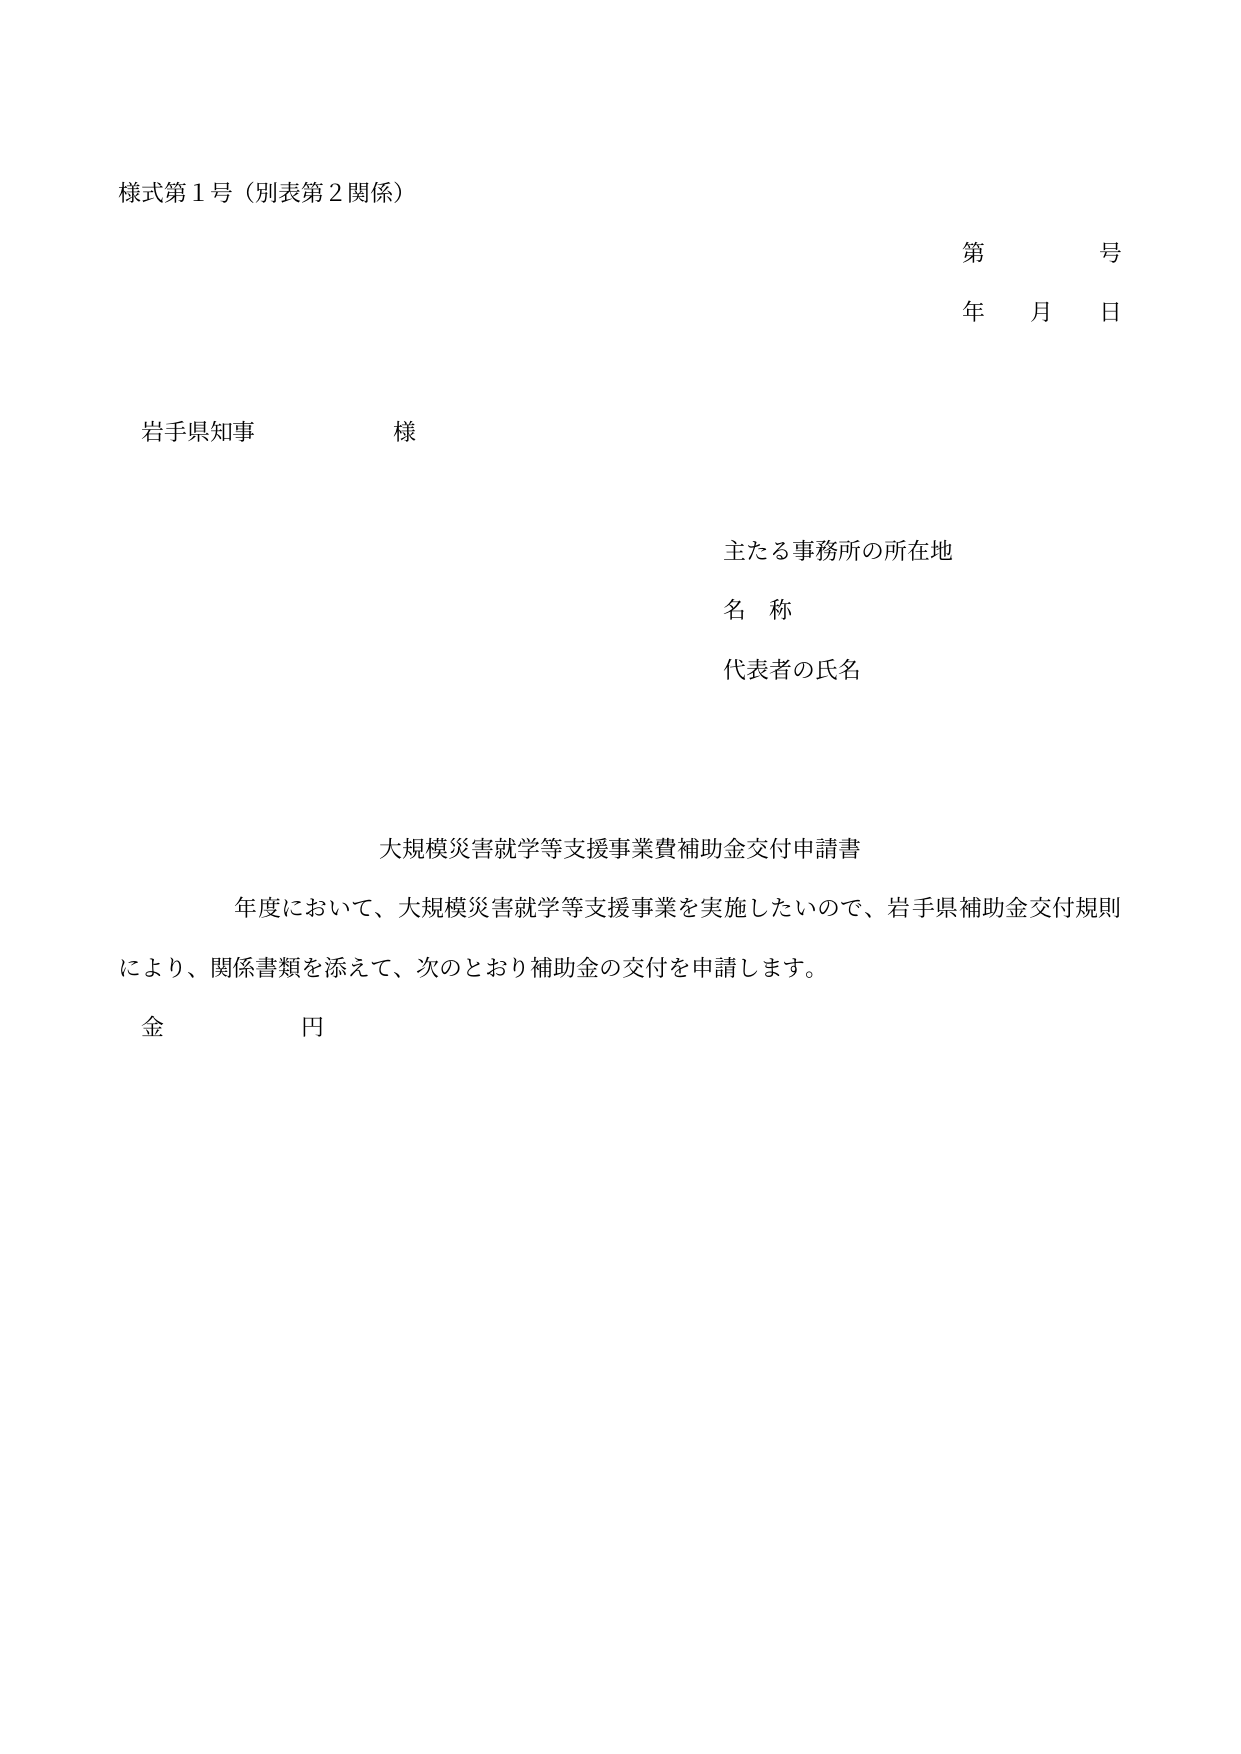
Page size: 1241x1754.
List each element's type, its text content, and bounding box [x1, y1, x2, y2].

text 金 円 [118, 996, 1122, 1056]
text 第 号 [118, 222, 1122, 281]
text 年 月 日 [118, 281, 1122, 341]
text 主たる事務所の所在地 [723, 519, 1122, 579]
text 代表者の氏名 [723, 639, 1122, 698]
text 様式第１号（別表第２関係） [118, 162, 1122, 222]
text 名 称 [723, 579, 1122, 639]
text 岩手県知事 様 [118, 400, 1122, 460]
text 大規模災害就学等支援事業費補助金交付申請書 [118, 817, 1122, 877]
text 年度において、大規模災害就学等支援事業を実施したいので、岩手県補助金交付規則により、関係書類を添えて、次のとおり補助金の交付を申請します。 [118, 877, 1122, 996]
